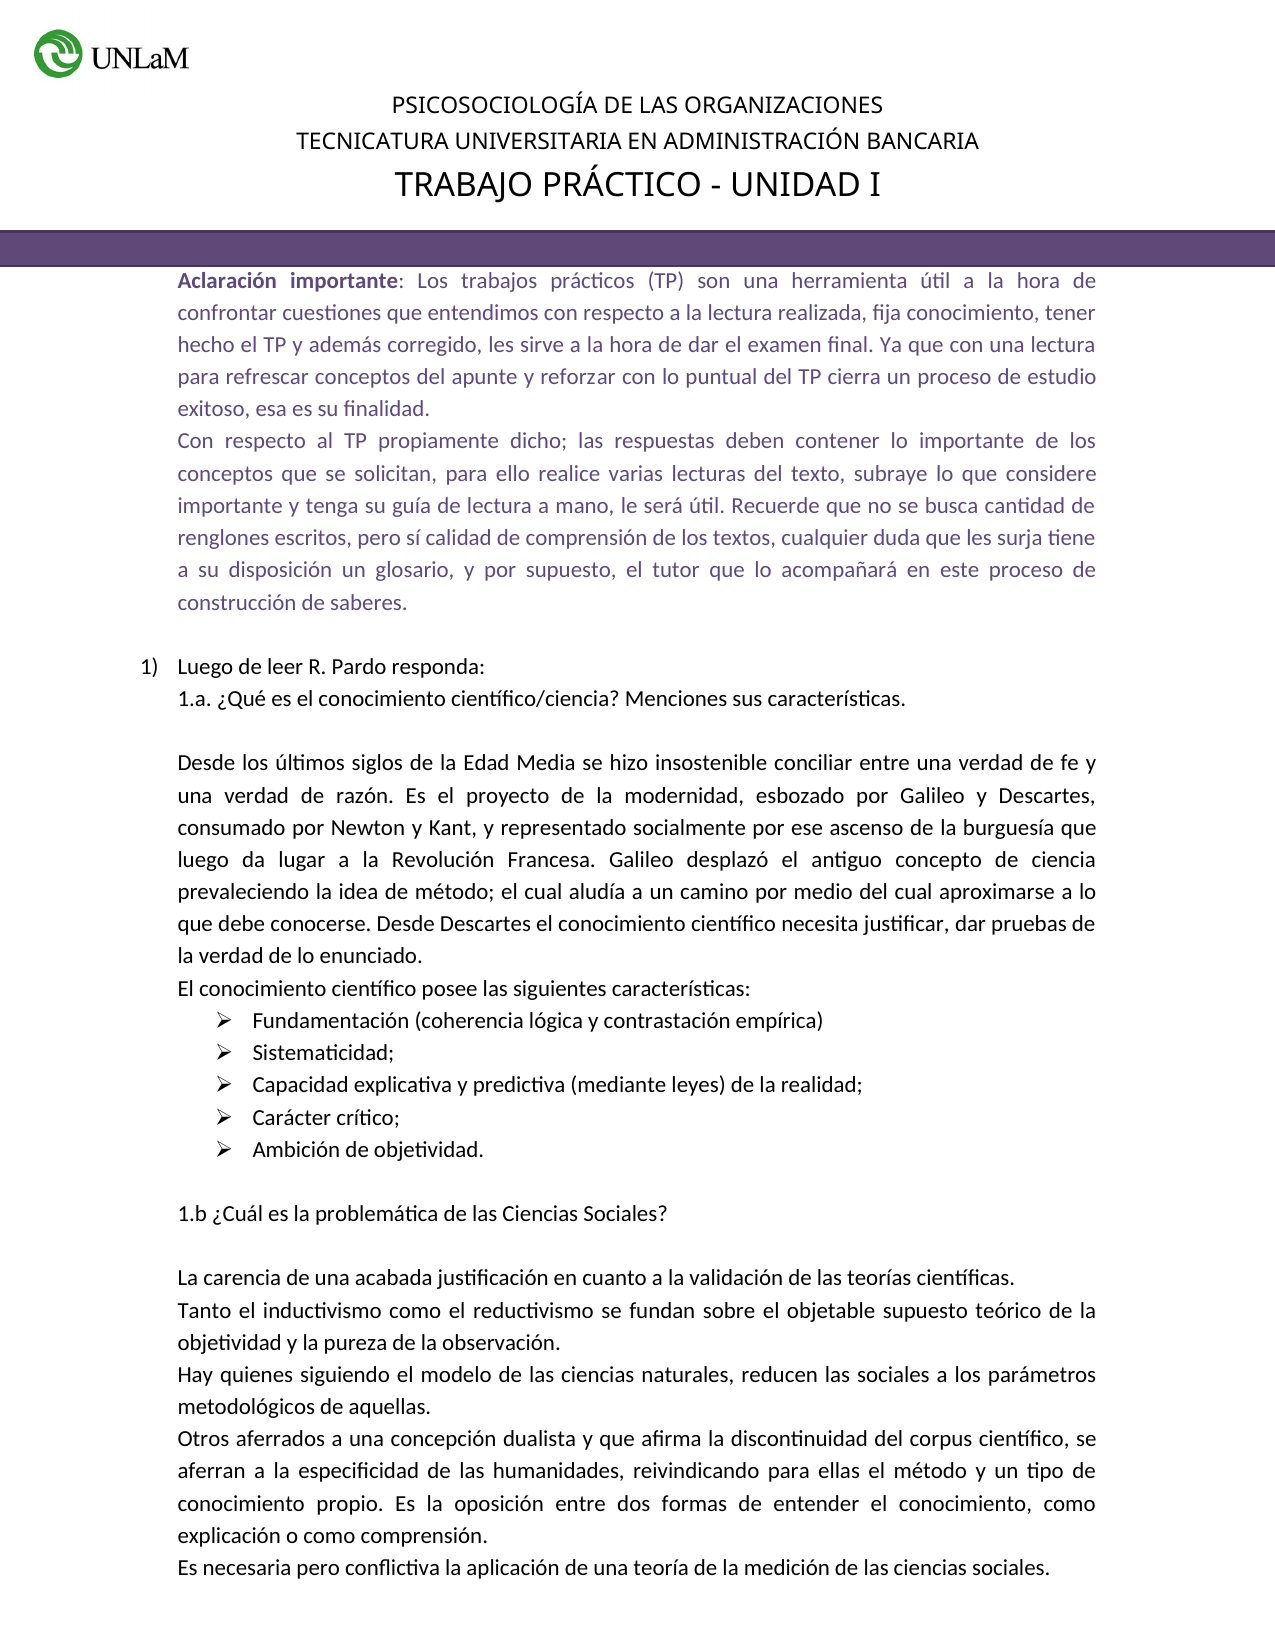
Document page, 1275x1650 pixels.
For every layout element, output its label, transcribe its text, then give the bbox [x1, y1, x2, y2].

list Tanto el inductivismo como el reductivismo se fundan sobre el objetable supuesto teórico de la objetividad y la pureza de la observación. [177, 1296, 1098, 1356]
list La carencia de una acabada justificación en cuanto a la validación de las teorías científicas. [177, 1263, 1098, 1292]
list Carácter crítico; [215, 1103, 1098, 1131]
list 1.a. ¿Qué es el conocimiento científico/ciencia? Menciones sus características. [177, 684, 1098, 712]
text PSICOSOCIOLOGÍA DE LAS ORGANIZACIONES [177, 89, 1098, 120]
list Hay quienes siguiendo el modelo de las ciencias naturales, reducen las sociales a los parámetros metodológicos de aquellas. [177, 1360, 1098, 1420]
list El conocimiento científico posee las siguientes características: [177, 974, 1098, 1002]
list Es necesaria pero conflictiva la aplicación de una teoría de la medición de las ciencias sociales. [177, 1553, 1098, 1581]
list 1.b ¿Cuál es la problemática de las Ciencias Sociales? [177, 1199, 1098, 1227]
list Luego de leer R. Pardo responda: [140, 652, 1098, 680]
list Desde los últimos siglos de se hizo insostenible conciliar entre una verdad de fe y una verdad de razón. Es el proyecto de la modernidad, esbozado por Galileo y Descartes, consumado por Newton y Kant, y representado socialmente por ese ascenso de la burguesía que luego da lugar a Galileo desplazó el antiguo concepto de ciencia prevaleciendo la idea de método; el cual aludía a un camino por medio del cual aproximarse a lo que debe conocerse. Desde Descartes el conocimiento científico necesita justificar, dar pruebas de la verdad de lo enunciado. [177, 748, 1098, 970]
text TRABAJO PRÁCTICO - UNIDAD I [177, 161, 1098, 206]
list Aclaración importante: Los trabajos prácticos (TP) son una herramienta útil a la hora de confrontar cuestiones que entendimos con respecto a la lectura realizada, fija conocimiento, tener hecho el TP y además corregido, les sirve a la hora de dar el examen final. Ya que con una lectura para refrescar conceptos del apunte y reforzar con lo puntual del TP cierra un proceso de estudio exitoso, esa es su finalidad. [177, 267, 1098, 422]
text TECNICATURA UNIVERSITARIA EN ADMINISTRACIÓN BANCARIA [177, 124, 1098, 156]
list Capacidad explicativa y predictiva (mediante leyes) de la realidad; [215, 1070, 1098, 1098]
list Sistematicidad; [215, 1038, 1098, 1066]
list Ambición de objetividad. [215, 1135, 1098, 1163]
picture [33, 7, 191, 98]
list Otros aferrados a una concepción dualista y que afirma la discontinuidad del corpus científico, se aferran a la especificidad de las humanidades, reivindicando para ellas el método y un tipo de conocimiento propio. Es la oposición entre dos formas de entender el conocimiento, como explicación o como comprensión. [177, 1424, 1098, 1549]
list Con respecto al TP propiamente dicho; las respuestas deben contener lo importante de los conceptos que se solicitan, para ello realice varias lecturas del texto, subraye lo que considere importante y tenga su guía de lectura a mano, le será útil. Recuerde que no se busca cantidad de renglones escritos, pero sí calidad de comprensión de los textos, cualquier duda que les surja tiene a su disposición un glosario, y por supuesto, el tutor que lo acompañará en este proceso de construcción de saberes. [177, 427, 1098, 616]
list Fundamentación (coherencia lógica y contrastación empírica) [215, 1006, 1098, 1034]
